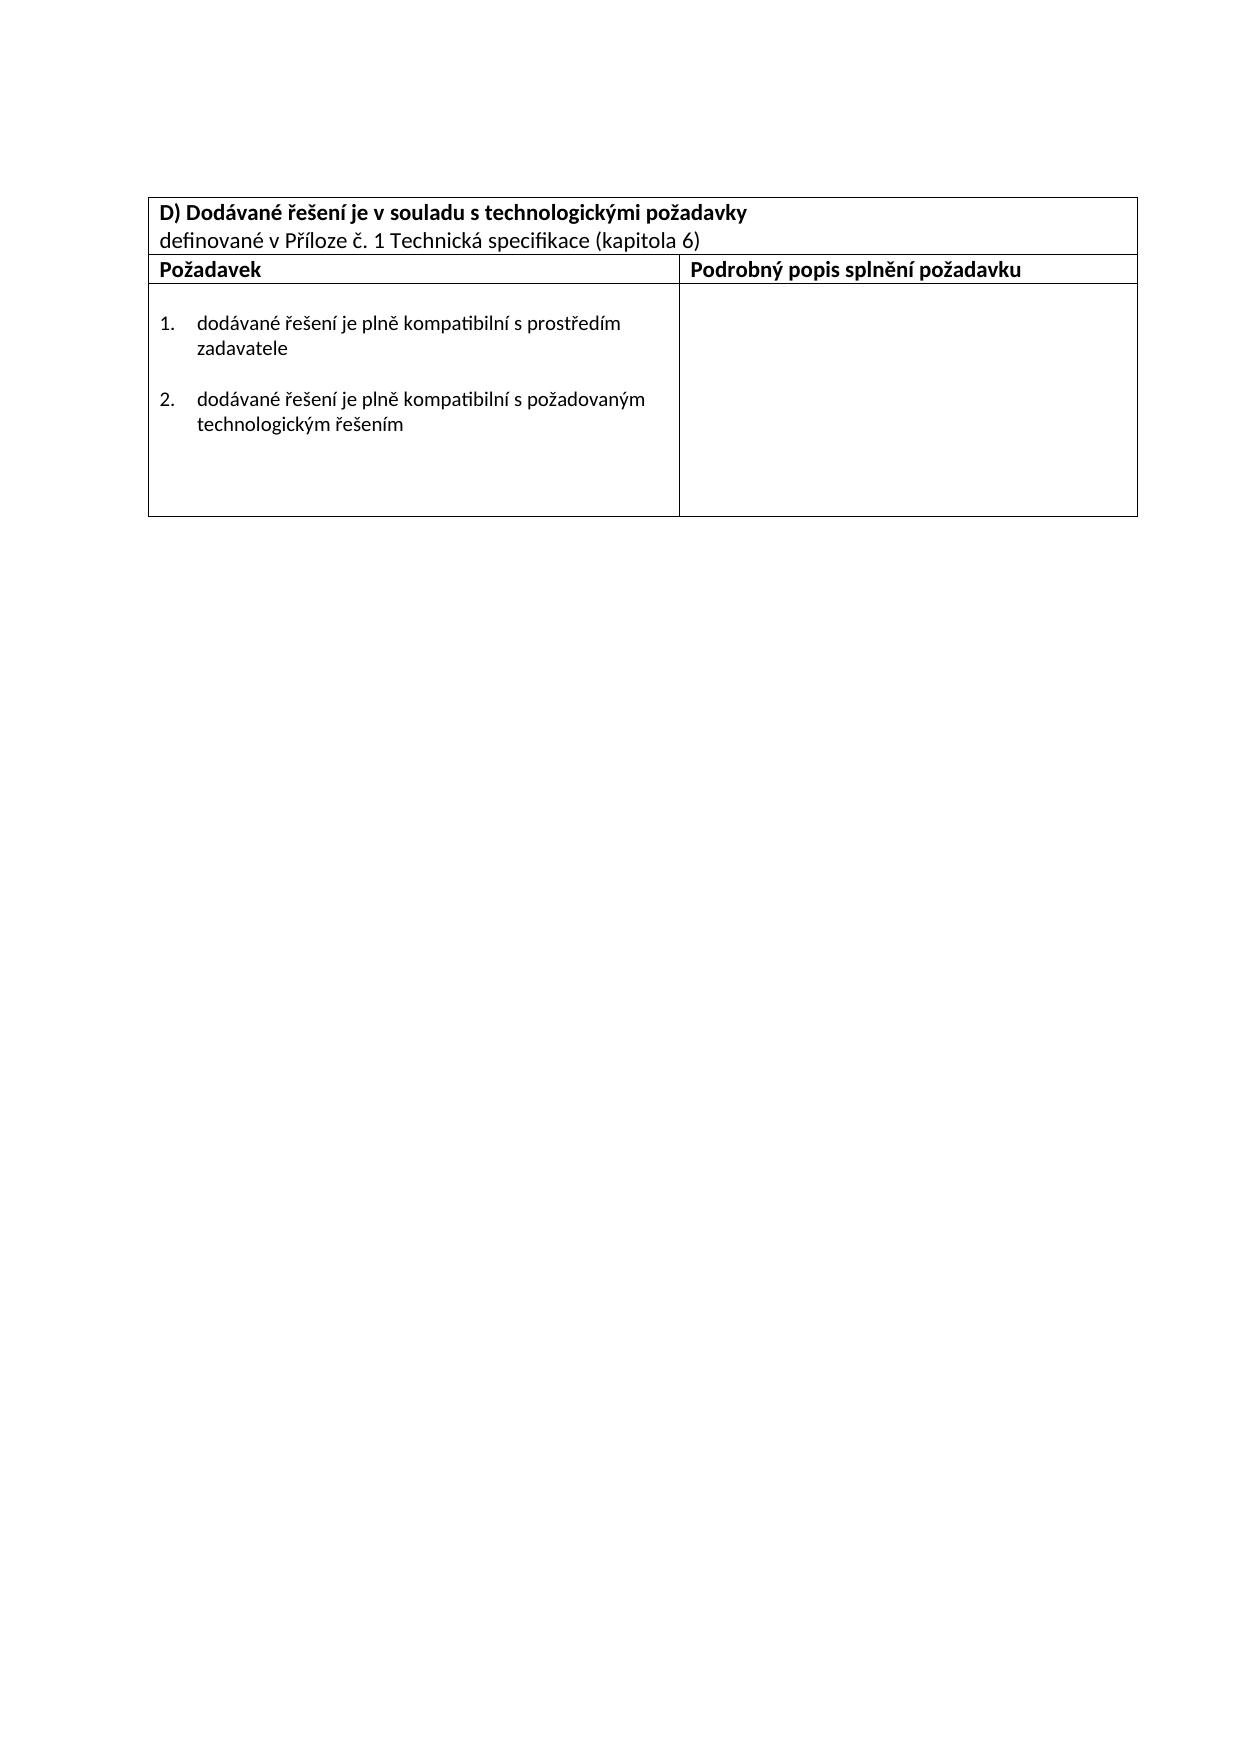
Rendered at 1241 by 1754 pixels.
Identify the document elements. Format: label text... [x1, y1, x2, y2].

table_cell Požadavek [149, 255, 679, 283]
table_cell [680, 284, 1137, 516]
table_header D) Dodávané řešení je v souladu s technologickými požadavky definované v Příloze č. 1 Technická specifikace (kapitola 6) [149, 198, 1137, 254]
table_cell Podrobný popis splnění požadavku [680, 255, 1137, 283]
table_cell dodávané řešení je plně kompatibilní s prostředím zadavatele dodávané řešení je plně kompatibilní s požadovaným technologickým řešením [149, 284, 679, 516]
